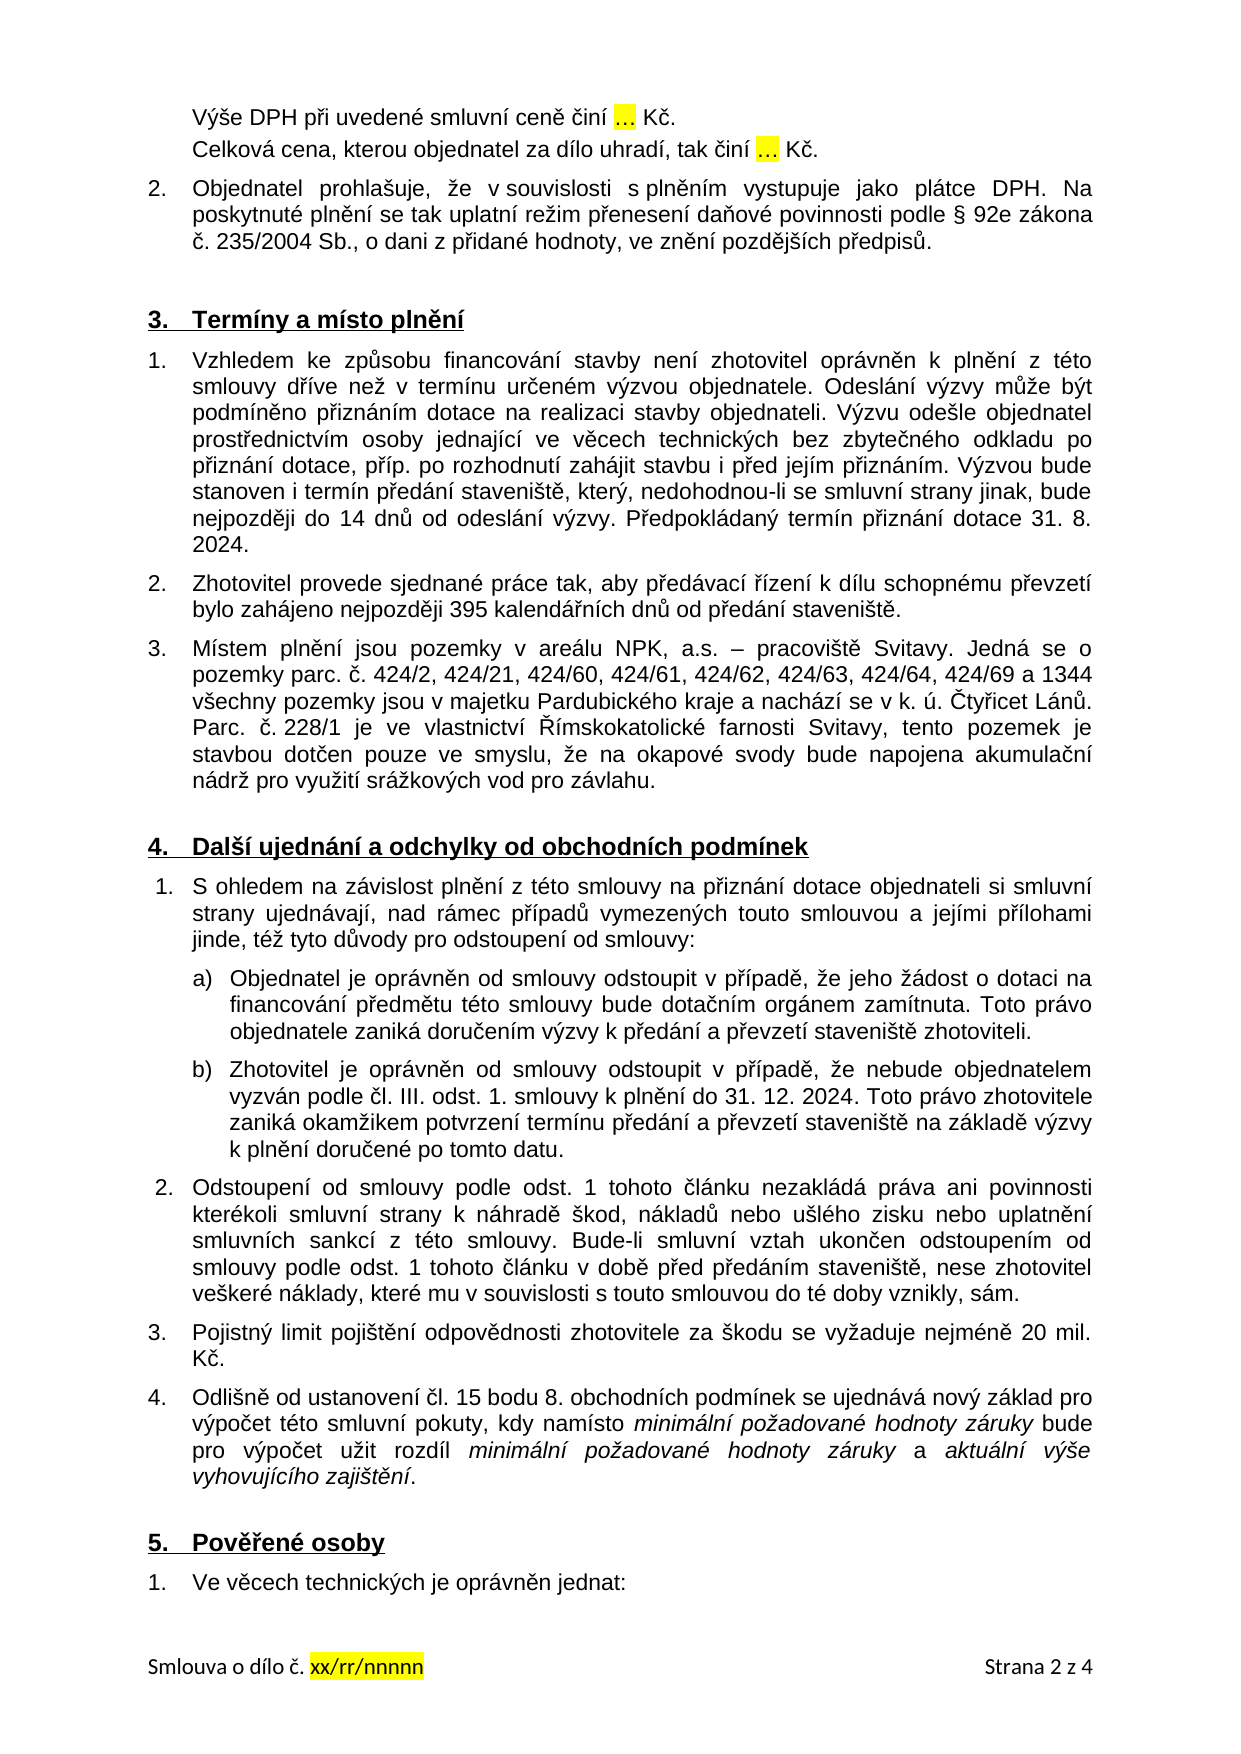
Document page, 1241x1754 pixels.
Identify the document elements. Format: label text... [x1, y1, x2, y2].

list 3. Termíny a místo plnění [148, 305, 1093, 334]
text Celková cena, kterou objednatel za dílo uhradí, tak činí … Kč. [192, 136, 756, 162]
list Ve věcech technických je oprávněn jednat: [148, 1569, 1093, 1596]
list Odlišně od ustanovení čl. 15 bodu 8. obchodních podmínek se ujednává nový základ pro výpočet této smluvní pokuty, kdy namísto minimální požadované hodnoty záruky bude pro výpočet užit rozdíl minimální požadované hodnoty záruky a aktuální výše vyhovujícího zajištění. [148, 1384, 1093, 1489]
text 2. Zhotovitel provede sjednané práce tak, aby předávací řízení k dílu schopnému převzetí bylo zahájeno nejpozději 395 kalendářních dnů od předání staveniště. [148, 570, 1093, 623]
list 4. Další ujednání a odchylky od obchodních podmínek [148, 832, 1093, 861]
text Celková cena, kterou objednatel za dílo uhradí, tak činí … Kč. [779, 136, 1093, 162]
list 5. Pověřené osoby [148, 1528, 1093, 1557]
list Zhotovitel je oprávněn od smlouvy odstoupit v případě, že nebude objednatelem vyzván podle čl. III. odst. 1. smlouvy k plnění do 31. 12. 2024. Toto právo zhotovitele zaniká okamžikem potvrzení termínu předání a převzetí staveniště na základě výzvy k plnění doručené po tomto datu. [192, 1056, 1093, 1162]
list S ohledem na závislost plnění z této smlouvy na přiznání dotace objednateli si smluvní strany ujednávají, nad rámec případů vymezených touto smlouvou a jejími přílohami jinde, též tyto důvody pro odstoupení od smlouvy: [155, 873, 1093, 952]
list Objednatel je oprávněn od smlouvy odstoupit v případě, že jeho žádost o dotaci na financování předmětu této smlouvy bude dotačním orgánem zamítnuta. Toto právo objednatele zaniká doručením výzvy k předání a převzetí staveniště zhotoviteli. [192, 965, 1093, 1044]
list Odstoupení od smlouvy podle odst. 1 tohoto článku nezakládá práva ani povinnosti kterékoli smluvní strany k náhradě škod, nákladů nebo ušlého zisku nebo uplatnění smluvních sankcí z této smlouvy. Bude-li smluvní vztah ukončen odstoupením od smlouvy podle odst. 1 tohoto článku v době před předáním staveniště, nese zhotovitel veškeré náklady, které mu v souvislosti s touto smlouvou do té doby vznikly, sám. [154, 1174, 1093, 1306]
text 2. Objednatel prohlašuje, že v souvislosti s plněním vystupuje jako plátce DPH. Na poskytnuté plnění se tak uplatní režim přenesení daňové povinnosti podle § 92e zákona č. 235/2004 Sb., o dani z přidané hodnoty, ve znění pozdějších předpisů. [148, 175, 1093, 254]
list Pojistný limit pojištění odpovědnosti zhotovitele za škodu se vyžaduje nejméně 20 mil. Kč. [148, 1319, 1093, 1371]
text Výše DPH při uvedené smluvní ceně činí … Kč. [192, 103, 1093, 130]
text 1. Vzhledem ke způsobu financování stavby není zhotovitel oprávněn k plnění z této smlouvy dříve než v termínu určeném výzvou objednatele. Odeslání výzvy může být podmíněno přiznáním dotace na realizaci stavby objednateli. Výzvu odešle objednatel prostřednictvím osoby jednající ve věcech technických bez zbytečného odkladu po přiznání dotace, příp. po rozhodnutí zahájit stavbu i před jejím přiznáním. Výzvou bude stanoven i termín předání staveniště, který, nedohodnou-li se smluvní strany jinak, bude nejpozději do 14 dnů od odeslání výzvy. Předpokládaný termín přiznání dotace 31. 8. 2024. [148, 347, 1093, 557]
text 3. Místem plnění jsou pozemky v areálu NPK, a.s. – pracoviště Svitavy. Jedná se o pozemky parc. č. 424/2, 424/21, 424/60, 424/61, 424/62, 424/63, 424/64, 424/69 a 1344 všechny pozemky jsou v majetku Pardubického kraje a nachází se v k. ú. Čtyřicet Lánů. Parc. č. 228/1 je ve vlastnictví Římskokatolické farnosti Svitavy, tento pozemek je stavbou dotčen pouze ve smyslu, že na okapové svody bude napojena akumulační nádrž pro využití srážkových vod pro závlahu. [148, 635, 1093, 793]
